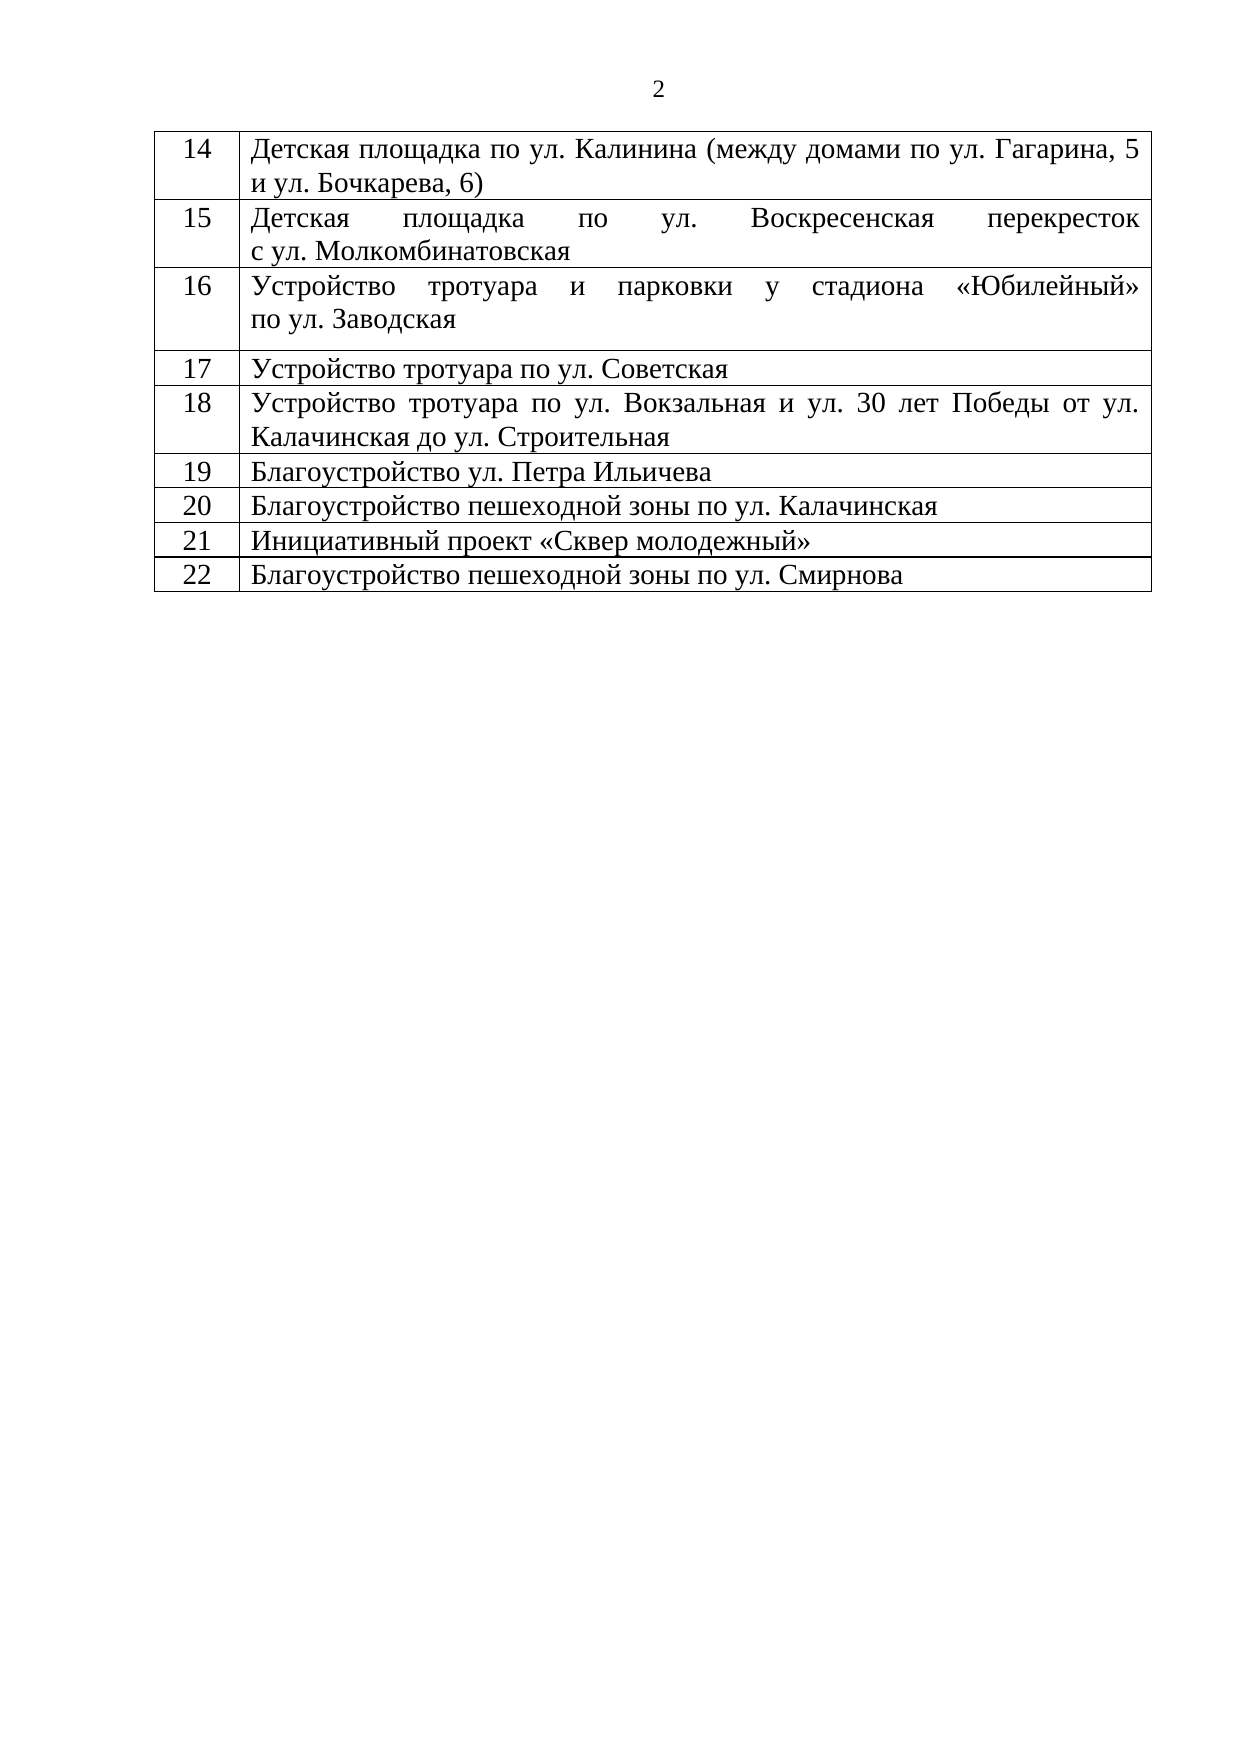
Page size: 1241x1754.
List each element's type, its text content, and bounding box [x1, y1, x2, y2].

table_cell Устройство тротуара и парковки у стадиона «Юбилейный» по ул. Заводская [240, 268, 1151, 350]
table_cell Благоустройство ул. Петра Ильичева [240, 454, 1151, 487]
table_cell 17 [155, 351, 239, 384]
table_cell 19 [155, 454, 239, 487]
table_cell 14 [155, 132, 239, 199]
table_cell Благоустройство пешеходной зоны по ул. Калачинская [240, 488, 1151, 522]
table_cell 21 [155, 523, 239, 556]
table_cell Устройство тротуара по ул. Вокзальная и ул. 30 лет Победы от ул. Калачинская до ул. Строительная [240, 386, 1151, 453]
table_cell Благоустройство пешеходной зоны по ул. Смирнова [240, 558, 1151, 591]
table_cell Устройство тротуара по ул. Советская [240, 351, 1151, 384]
table_cell 22 [155, 558, 239, 591]
table_cell 15 [155, 200, 239, 267]
table_cell 18 [155, 386, 239, 453]
table_cell Детская площадка по ул. Калинина (между домами по ул. Гагарина, 5 и ул. Бочкарева, 6) [240, 132, 1151, 199]
table_cell Детская площадка по ул. Воскресенская перекресток с ул. Молкомбинатовская [240, 200, 1151, 267]
table_cell Инициативный проект «Сквер молодежный» [240, 523, 1151, 556]
table_cell 20 [155, 488, 239, 522]
table_cell 16 [155, 268, 239, 350]
